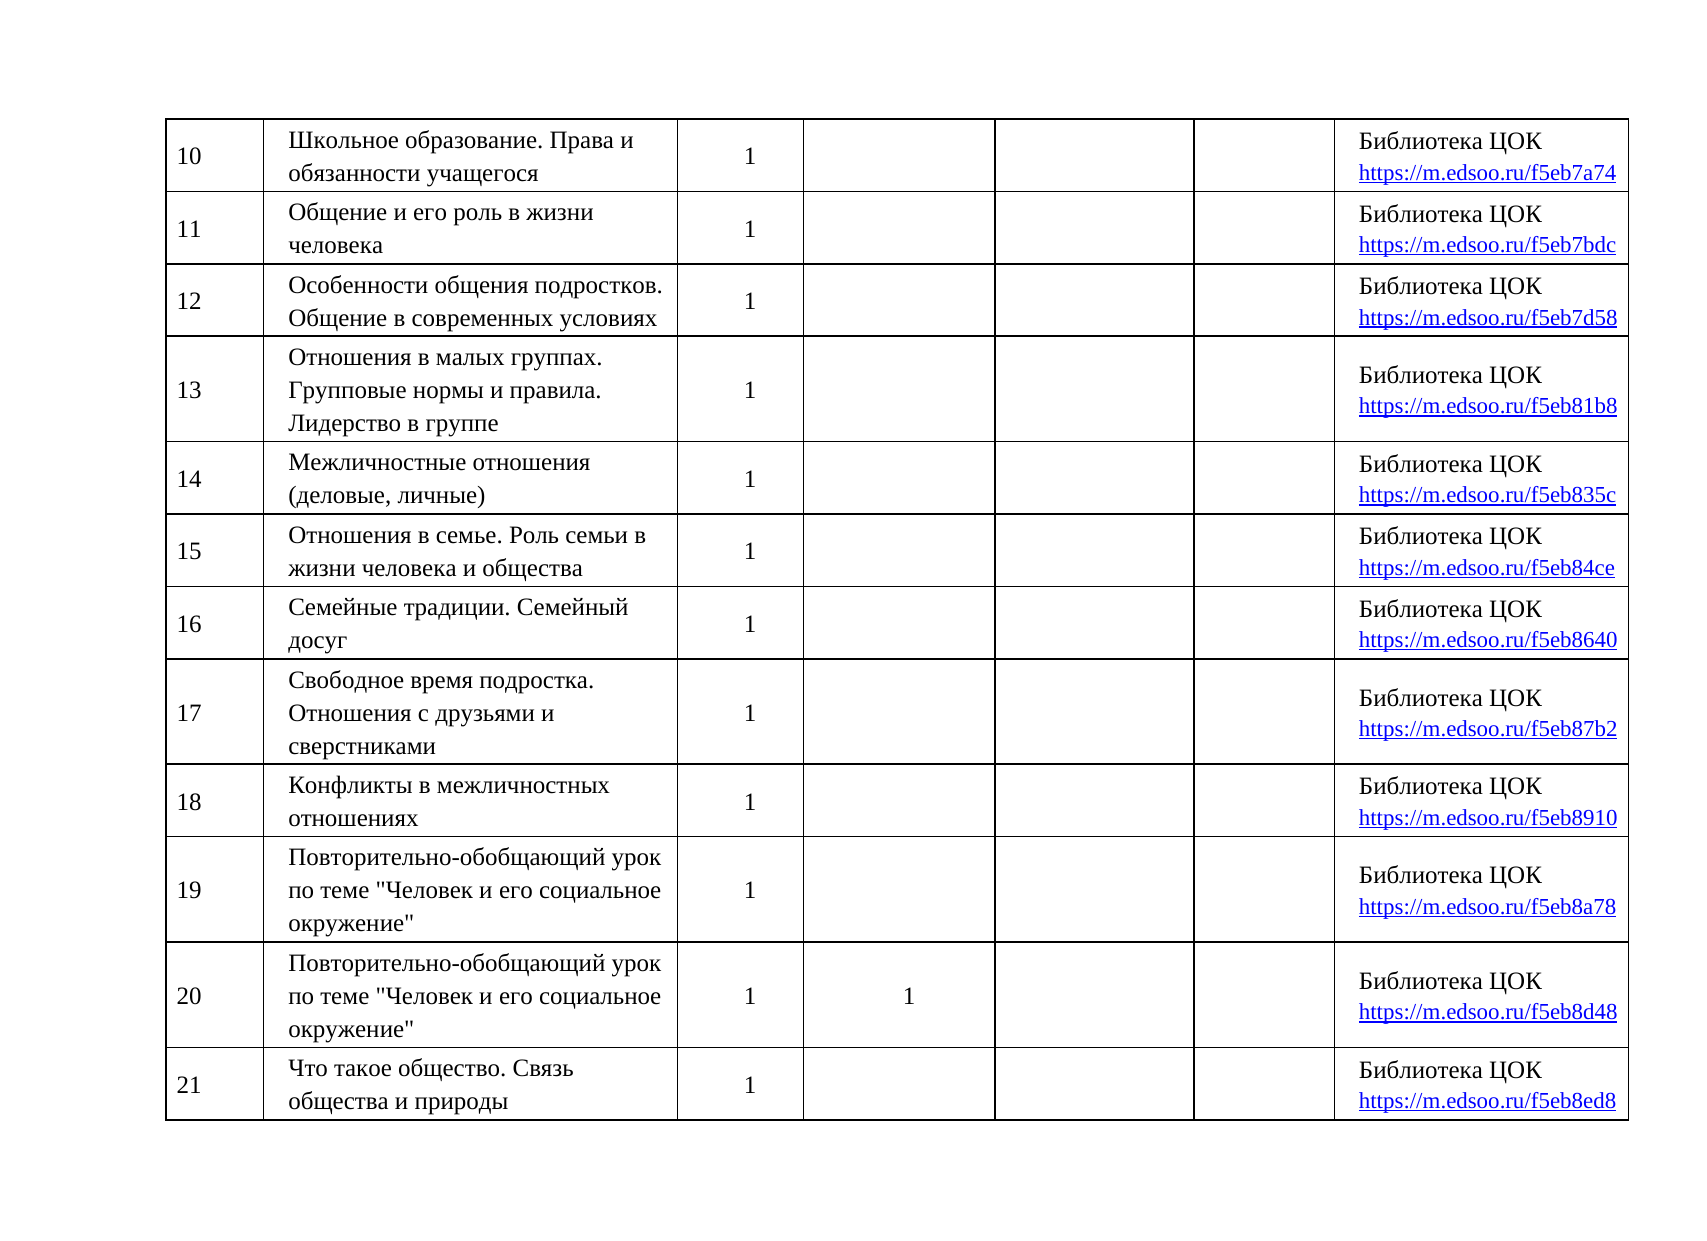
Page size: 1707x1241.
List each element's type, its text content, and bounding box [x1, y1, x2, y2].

table_cell 16 [167, 587, 263, 658]
table_cell [804, 515, 994, 586]
table_cell 14 [167, 442, 263, 513]
table_cell [1195, 265, 1334, 335]
table_cell [804, 120, 994, 191]
table_cell Общение и его роль в жизни человека [264, 192, 677, 263]
table_cell Библиотека ЦОК https://m.edsoo.ru/f5eb81b8 [1335, 337, 1628, 441]
table_cell Библиотека ЦОК https://m.edsoo.ru/f5eb8a78 [1335, 837, 1628, 941]
table_cell [1195, 943, 1334, 1047]
table_cell Библиотека ЦОК https://m.edsoo.ru/f5eb7a74 [1335, 120, 1628, 191]
table_cell Библиотека ЦОК https://m.edsoo.ru/f5eb8910 [1335, 765, 1628, 836]
table_cell 1 [678, 1048, 803, 1119]
table_cell [1195, 1048, 1334, 1119]
table_cell 21 [167, 1048, 263, 1119]
table_cell [804, 837, 994, 941]
table_cell [1195, 120, 1334, 191]
table_cell [1195, 192, 1334, 263]
table_cell [1195, 765, 1334, 836]
table_cell [804, 1048, 994, 1119]
table_cell [1195, 337, 1334, 441]
table_cell 1 [678, 765, 803, 836]
table_cell Отношения в малых группах. Групповые нормы и правила. Лидерство в группе [264, 337, 677, 441]
table_cell Повторительно-обобщающий урок по теме "Человек и его социальное окружение" [264, 943, 677, 1047]
table_cell [804, 192, 994, 263]
table_cell [804, 587, 994, 658]
table_cell [996, 587, 1193, 658]
table_cell [996, 265, 1193, 335]
table_cell [996, 1048, 1193, 1119]
table_cell 1 [678, 943, 803, 1047]
table_cell [996, 765, 1193, 836]
table_cell [996, 515, 1193, 586]
table_cell [1195, 660, 1334, 763]
table_cell Конфликты в межличностных отношениях [264, 765, 677, 836]
table_cell Отношения в семье. Роль семьи в жизни человека и общества [264, 515, 677, 586]
table_cell Библиотека ЦОК https://m.edsoo.ru/f5eb7bdc [1335, 192, 1628, 263]
table_cell [996, 192, 1193, 263]
table_cell 15 [167, 515, 263, 586]
table_cell [996, 943, 1193, 1047]
table_cell Межличностные отношения (деловые, личные) [264, 442, 677, 513]
table_cell Что такое общество. Связь общества и природы [264, 1048, 677, 1119]
table_cell Библиотека ЦОК https://m.edsoo.ru/f5eb8d48 [1335, 943, 1628, 1047]
table_cell [1195, 587, 1334, 658]
table_cell Повторительно-обобщающий урок по теме "Человек и его социальное окружение" [264, 837, 677, 941]
table_cell Библиотека ЦОК https://m.edsoo.ru/f5eb8640 [1335, 587, 1628, 658]
table_cell 10 [167, 120, 263, 191]
table_cell Библиотека ЦОК https://m.edsoo.ru/f5eb87b2 [1335, 660, 1628, 763]
table_cell [804, 660, 994, 763]
table_cell 12 [167, 265, 263, 335]
table_cell [996, 120, 1193, 191]
table_cell [804, 337, 994, 441]
table_cell 1 [678, 515, 803, 586]
table_cell 1 [678, 337, 803, 441]
table_cell 17 [167, 660, 263, 763]
table_cell 20 [167, 943, 263, 1047]
table_cell Библиотека ЦОК https://m.edsoo.ru/f5eb8ed8 [1335, 1048, 1628, 1119]
table_cell [996, 837, 1193, 941]
table_cell 1 [804, 943, 994, 1047]
table_cell 11 [167, 192, 263, 263]
table_cell 1 [678, 265, 803, 335]
table_cell 1 [678, 587, 803, 658]
table_cell 1 [678, 442, 803, 513]
table_cell Школьное образование. Права и обязанности учащегося [264, 120, 677, 191]
table_cell [996, 337, 1193, 441]
table_cell Библиотека ЦОК https://m.edsoo.ru/f5eb84ce [1335, 515, 1628, 586]
table_cell [996, 660, 1193, 763]
table_cell 18 [167, 765, 263, 836]
table_cell [1195, 515, 1334, 586]
table_cell [804, 265, 994, 335]
table_cell [996, 442, 1193, 513]
table_cell 19 [167, 837, 263, 941]
table_cell [804, 765, 994, 836]
table_cell 1 [678, 120, 803, 191]
table_cell Свободное время подростка. Отношения с друзьями и сверстниками [264, 660, 677, 763]
table_cell [804, 442, 994, 513]
table_cell Библиотека ЦОК https://m.edsoo.ru/f5eb7d58 [1335, 265, 1628, 335]
table_cell Библиотека ЦОК https://m.edsoo.ru/f5eb835c [1335, 442, 1628, 513]
table_cell 1 [678, 837, 803, 941]
table_cell 1 [678, 660, 803, 763]
table_cell Семейные традиции. Семейный досуг [264, 587, 677, 658]
table_cell [1195, 442, 1334, 513]
table_cell [1195, 837, 1334, 941]
table_cell Особенности общения подростков. Общение в современных условиях [264, 265, 677, 335]
table_cell 13 [167, 337, 263, 441]
table_cell 1 [678, 192, 803, 263]
